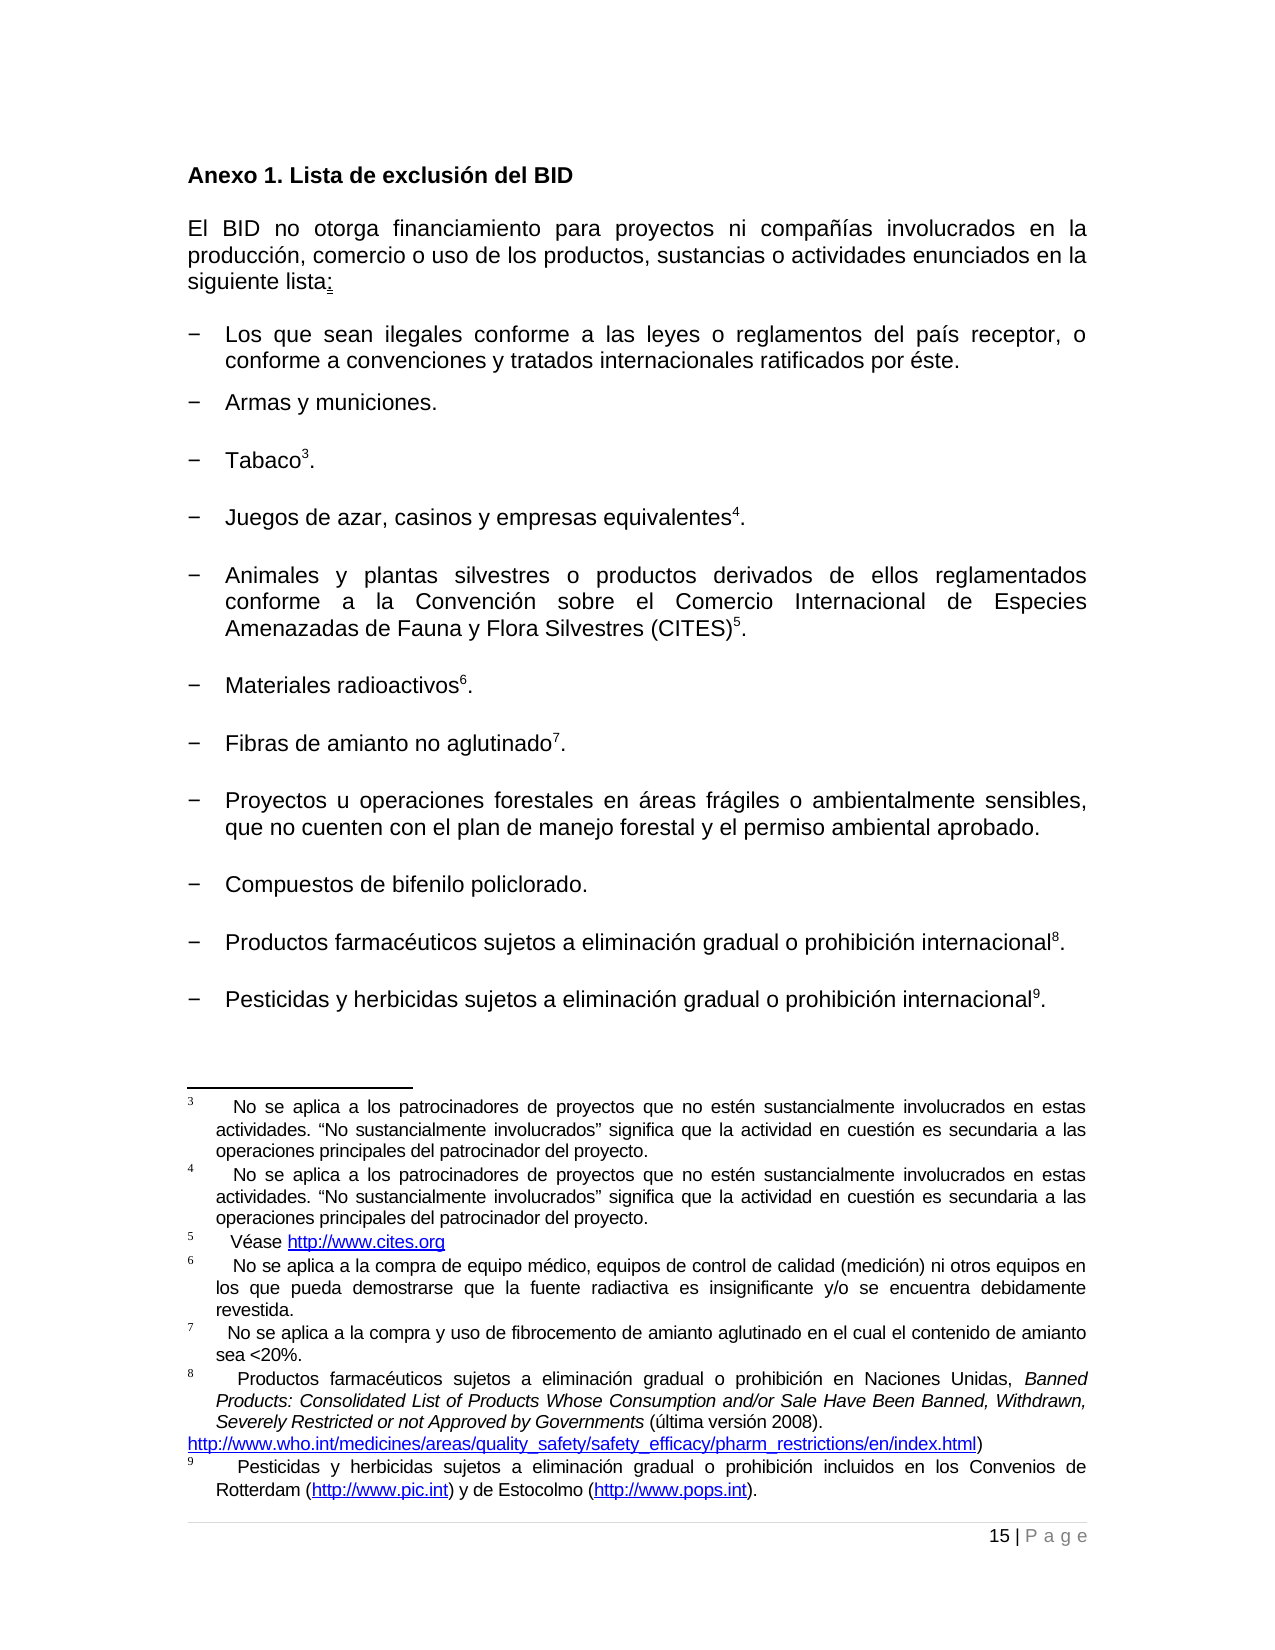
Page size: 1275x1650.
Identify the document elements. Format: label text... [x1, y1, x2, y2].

text El BID no otorga financiamiento para proyectos ni compañías involucrados en la producción, comercio o uso de los productos, sustancias o actividades enunciados en la siguiente lista: [187, 215, 1087, 294]
list Fibras de amianto no aglutinado. [187, 730, 1087, 756]
list Armas y municiones. [187, 389, 1087, 415]
list Proyectos u operaciones forestales en áreas frágiles o ambientalmente sensibles, que no cuenten con el plan de manejo forestal y el permiso ambiental aprobado. [187, 787, 1087, 840]
list Tabaco. [187, 447, 1087, 473]
list Animales y plantas silvestres o productos derivados de ellos reglamentados conforme a la Convención sobre el Comercio Internacional de Especies Amenazadas de Fauna y Flora Silvestres (CITES). [187, 562, 1087, 641]
list Anexo 1. Lista de exclusión del BID [187, 162, 1087, 189]
list Pesticidas y herbicidas sujetos a eliminación gradual o prohibición internacional. [187, 986, 1087, 1013]
list Compuestos de bifenilo policlorado. [187, 871, 1087, 898]
list Productos farmacéuticos sujetos a eliminación gradual o prohibición internacional. [187, 929, 1087, 955]
list Los que sean ilegales conforme a las leyes o reglamentos del país receptor, o conforme a convenciones y tratados internacionales ratificados por éste. [187, 321, 1087, 373]
list Juegos de azar, casinos y empresas equivalentes. [187, 504, 1087, 531]
list Materiales radioactivos. [187, 672, 1087, 698]
